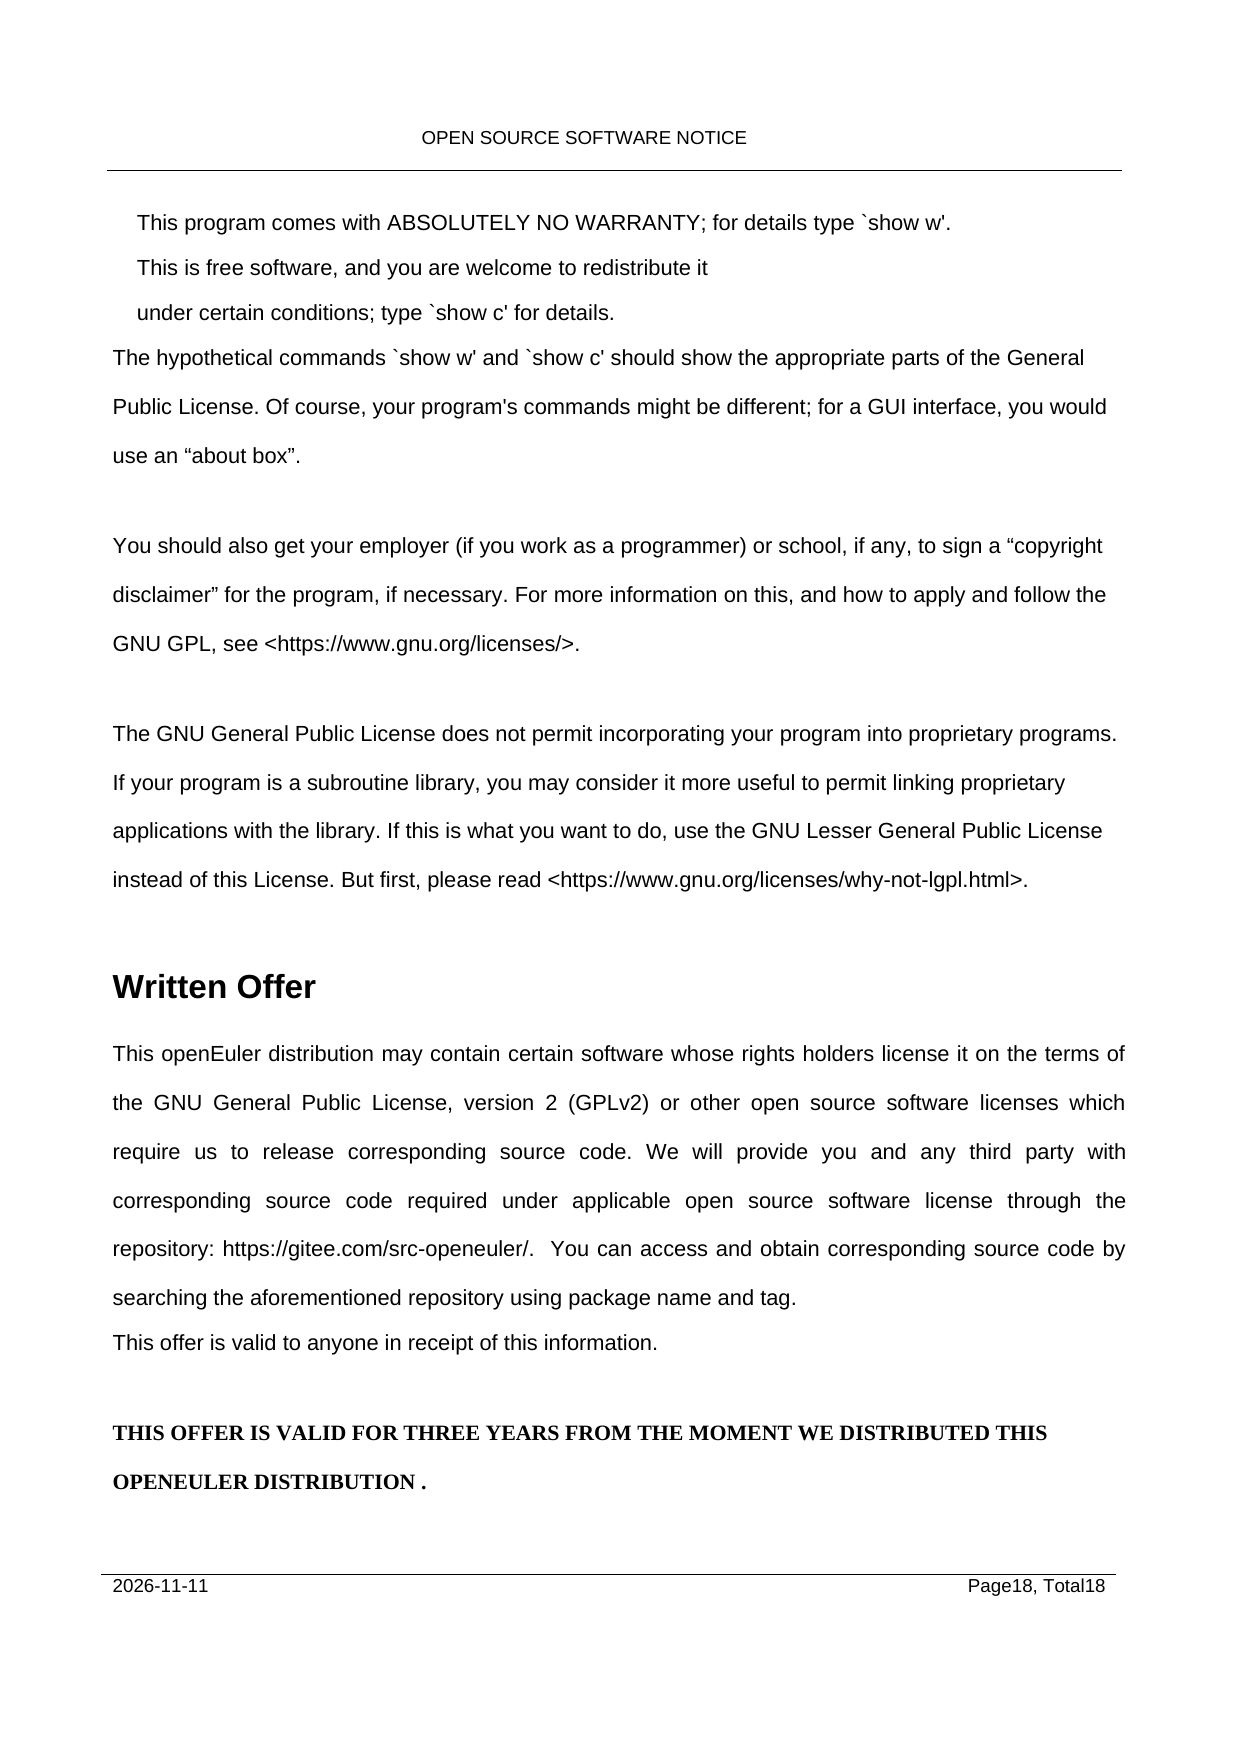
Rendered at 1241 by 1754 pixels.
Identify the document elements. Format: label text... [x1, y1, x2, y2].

text This openEuler distribution may contain certain software whose rights holders license it on the terms of the GNU General Public License, version 2 (GPLv2) or other open source software licenses which require us to release corresponding source code. We will provide you and any third party with corresponding source code required under applicable open source software license through the repository: https://gitee.com/src-openeuler/. You can access and obtain corresponding source code by searching the aforementioned repository using package name and tag. [112, 1038, 1128, 1314]
text This is free software, and you are welcome to redistribute it [112, 251, 1128, 284]
text The GNU General Public License does not permit incorporating your program into proprietary programs. If your program is a subroutine library, you may consider it more useful to permit linking proprietary applications with the library. If this is what you want to do, use the GNU Lesser General Public License instead of this License. But first, please read <https://www.gnu.org/licenses/why-not-lgpl.html>. [112, 717, 1128, 896]
text under certain conditions; type `show c' for details. [112, 297, 1128, 329]
text This program comes with ABSOLUTELY NO WARRANTY; for details type `show w'. [112, 206, 1128, 239]
text This offer is valid to anyone in receipt of this information. [112, 1327, 1128, 1359]
text THIS OFFER IS VALID FOR THREE YEARS FROM THE MOMENT WE DISTRIBUTED THIS OPENEULER DISTRIBUTION . [112, 1417, 1128, 1498]
text The hypothetical commands `show w' and `show c' should show the appropriate parts of the General Public License. Of course, your program's commands might be different; for a GUI interface, you would use an “about box”. [112, 342, 1128, 472]
text You should also get your employer (if you work as a programmer) or school, if any, to sign a “copyright disclaimer” for the program, if necessary. For more information on this, and how to apply and follow the GNU GPL, see <https://www.gnu.org/licenses/>. [112, 529, 1128, 659]
text Written Offer [112, 953, 1128, 1018]
